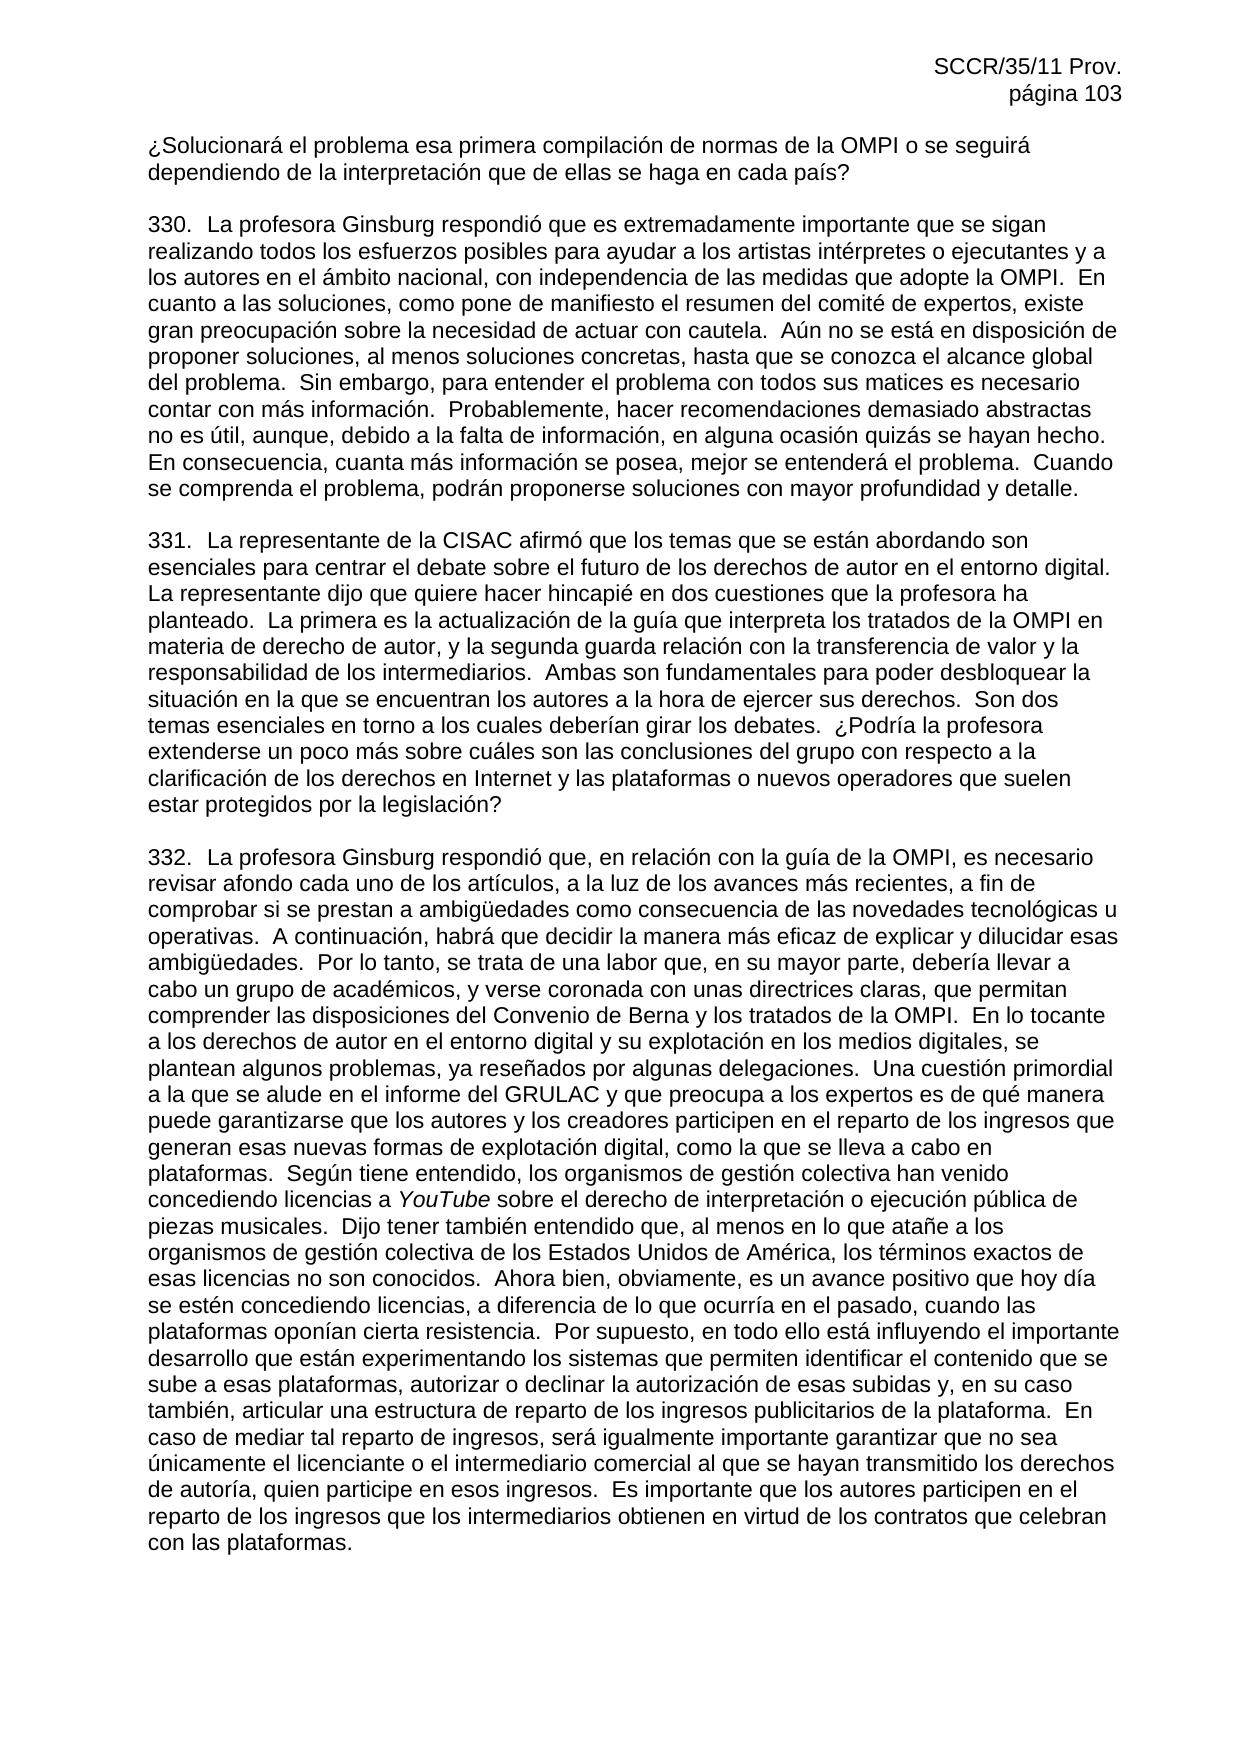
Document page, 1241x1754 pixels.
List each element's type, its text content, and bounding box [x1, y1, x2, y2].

list La profesora Ginsburg respondió que, en relación con la guía de la OMPI, es necesario revisar afondo cada uno de los artículos, a la luz de los avances más recientes, a fin de comprobar si se prestan a ambigüedades como consecuencia de las novedades tecnológicas u operativas. A continuación, habrá que decidir la manera más eficaz de explicar y dilucidar esas ambigüedades. Por lo tanto, se trata de una labor que, en su mayor parte, debería llevar a cabo un grupo de académicos, y verse coronada con unas directrices claras, que permitan comprender las disposiciones del Convenio de Berna y los tratados de la OMPI. En lo tocante a los derechos de autor en el entorno digital y su explotación en los medios digitales, se plantean algunos problemas, ya reseñados por algunas delegaciones. Una cuestión primordial a la que se alude en el informe del GRULAC y que preocupa a los expertos es de qué manera puede garantizarse que los autores y los creadores participen en el reparto de los ingresos que generan esas nuevas formas de explotación digital, como la que se lleva a cabo en plataformas. Según tiene entendido, los organismos de gestión colectiva han venido concediendo licencias a YouTube sobre el derecho de interpretación o ejecución pública de piezas musicales. Dijo tener también entendido que, al menos en lo que atañe a los organismos de gestión colectiva de los Estados Unidos de América, los términos exactos de esas licencias no son conocidos. Ahora bien, obviamente, es un avance positivo que hoy día se estén concediendo licencias, a diferencia de lo que ocurría en el pasado, cuando las plataformas oponían cierta resistencia. Por supuesto, en todo ello está influyendo el importante desarrollo que están experimentando los sistemas que permiten identificar el contenido que se sube a esas plataformas, autorizar o declinar la autorización de esas subidas y, en su caso también, articular una estructura de reparto de los ingresos publicitarios de la plataforma. En caso de mediar tal reparto de ingresos, será igualmente importante garantizar que no sea únicamente el licenciante o el intermediario comercial al que se hayan transmitido los derechos de autoría, quien participe en esos ingresos. Es importante que los autores participen en el reparto de los ingresos que los intermediarios obtienen en virtud de los contratos que celebran con las plataformas. [148, 844, 1122, 1555]
list La representante de la CISAC afirmó que los temas que se están abordando son esenciales para centrar el debate sobre el futuro de los derechos de autor en el entorno digital. La representante dijo que quiere hacer hincapié en dos cuestiones que la profesora ha planteado. La primera es la actualización de la guía que interpreta los tratados de la OMPI en materia de derecho de autor, y la segunda guarda relación con la transferencia de valor y la responsabilidad de los intermediarios. Ambas son fundamentales para poder desbloquear la situación en la que se encuentran los autores a la hora de ejercer sus derechos. Son dos temas esenciales en torno a los cuales deberían girar los debates. ¿Podría la profesora extenderse un poco más sobre cuáles son las conclusiones del grupo con respecto a la clarificación de los derechos en Internet y las plataformas o nuevos operadores que suelen estar protegidos por la legislación? [148, 527, 1122, 817]
list La profesora Ginsburg respondió que es extremadamente importante que se sigan realizando todos los esfuerzos posibles para ayudar a los artistas intérpretes o ejecutantes y a los autores en el ámbito nacional, con independencia de las medidas que adopte la OMPI. En cuanto a las soluciones, como pone de manifiesto el resumen del comité de expertos, existe gran preocupación sobre la necesidad de actuar con cautela. Aún no se está en disposición de proponer soluciones, al menos soluciones concretas, hasta que se conozca el alcance global del problema. Sin embargo, para entender el problema con todos sus matices es necesario contar con más información. Probablemente, hacer recomendaciones demasiado abstractas no es útil, aunque, debido a la falta de información, en alguna ocasión quizás se hayan hecho. En consecuencia, cuanta más información se posea, mejor se entenderá el problema. Cuando se comprenda el problema, podrán proponerse soluciones con mayor profundidad y detalle. [148, 211, 1122, 501]
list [148, 132, 1122, 185]
